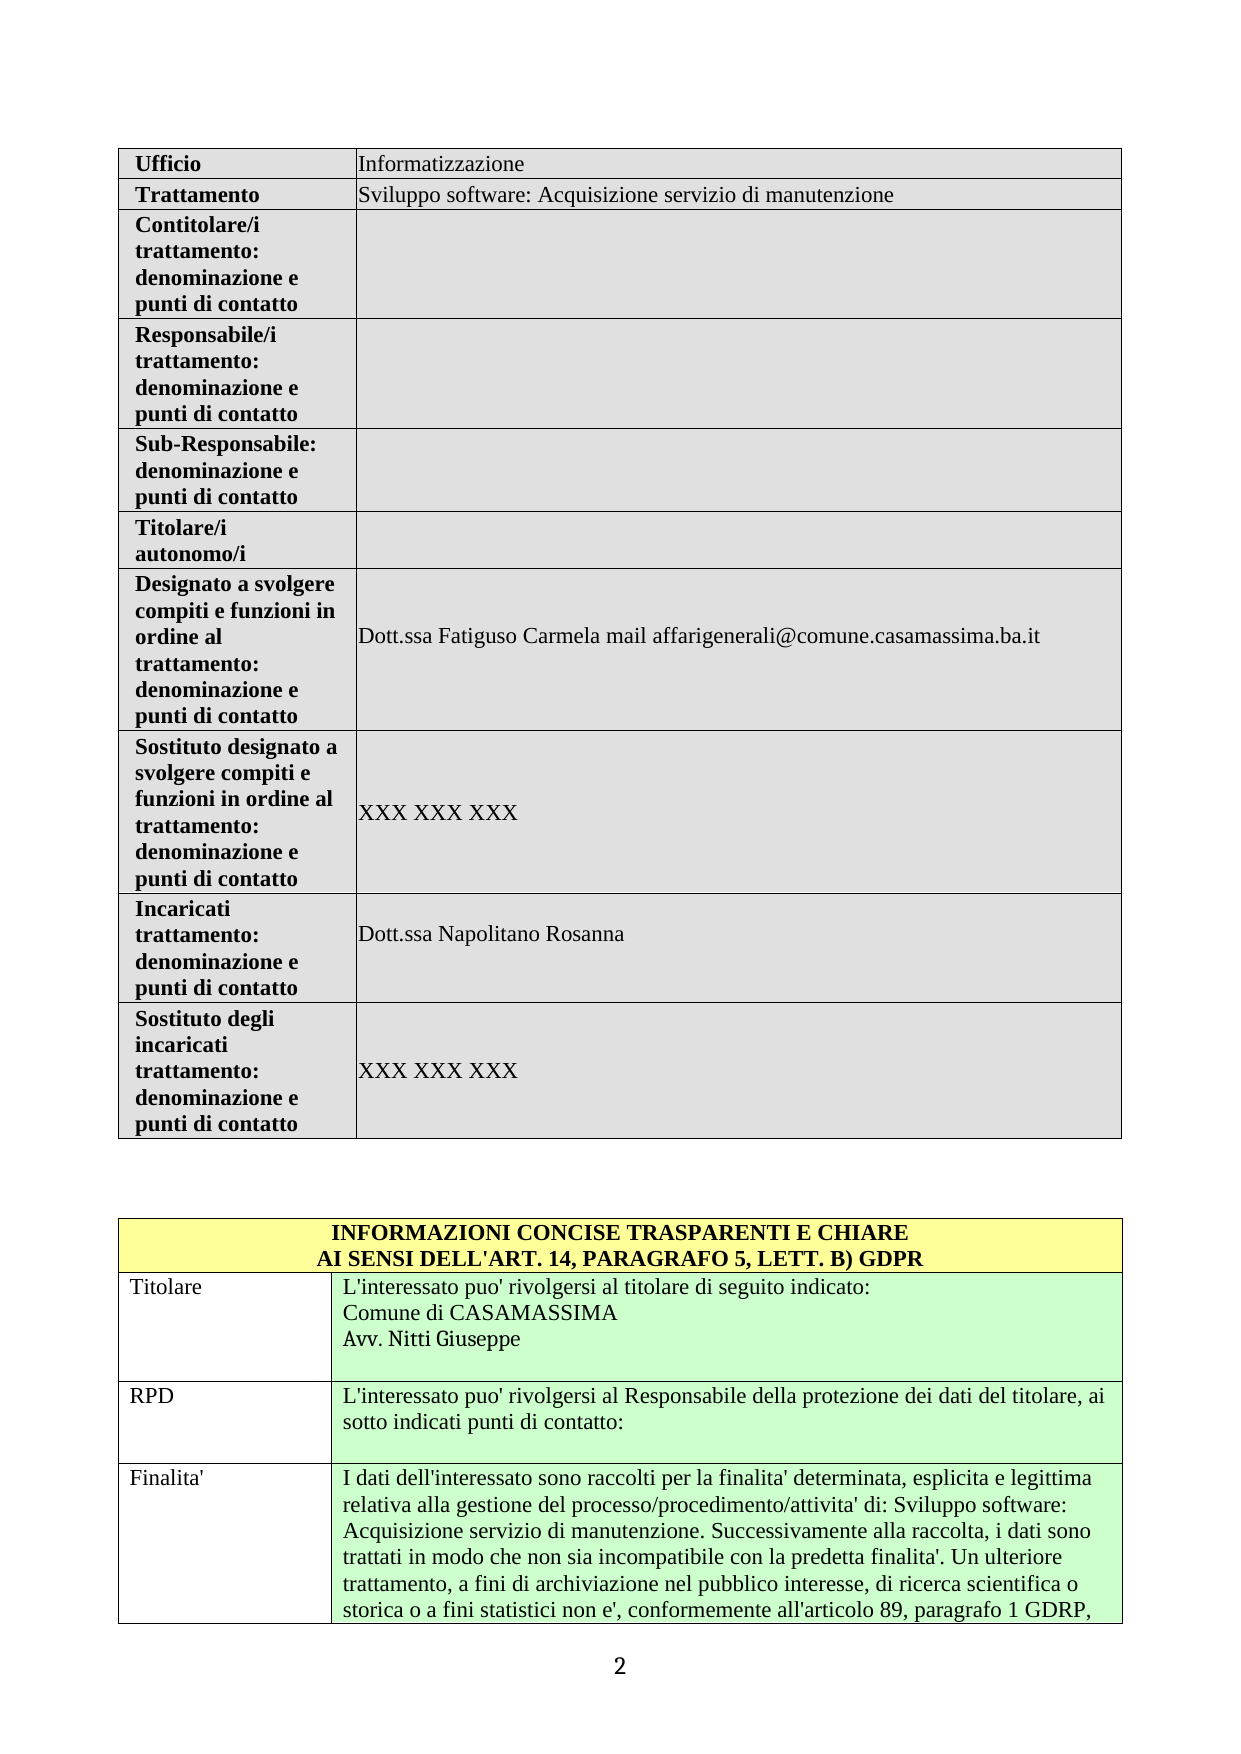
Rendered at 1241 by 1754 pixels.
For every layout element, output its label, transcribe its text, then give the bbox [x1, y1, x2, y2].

table_cell Dott.ssa Fatiguso Carmela mail affarigenerali@comune.casamassima.ba.it [357, 569, 1121, 730]
table_cell [357, 429, 1121, 511]
table_cell Trattamento [119, 179, 356, 209]
table_cell [357, 210, 1121, 318]
table_cell Sostituto degli incaricati trattamento: denominazione e punti di contatto [119, 1003, 356, 1138]
table_cell Sostituto designato a svolgere compiti e funzioni in ordine al trattamento: denominazione e punti di contatto [119, 731, 356, 892]
table_header INFORMAZIONI CONCISE TRASPARENTI E CHIARE AI SENSI DELL'ART. 14, PARAGRAFO 5, LETT. B) GDPR [119, 1219, 1122, 1272]
table_cell Dott.ssa Napolitano Rosanna [357, 894, 1121, 1002]
table_cell [357, 319, 1121, 428]
table_cell Titolare [119, 1273, 331, 1381]
table_cell Designato a svolgere compiti e funzioni in ordine al trattamento: denominazione e punti di contatto [119, 569, 356, 730]
table_cell Responsabile/i trattamento: denominazione e punti di contatto [119, 319, 356, 428]
table_cell L'interessato puo' rivolgersi al titolare di seguito indicato: Comune di CASAMASSIMA Avv. Nitti Giuseppe [332, 1273, 1122, 1381]
table_cell L'interessato puo' rivolgersi al Responsabile della protezione dei dati del titolare, ai sotto indicati punti di contatto: [332, 1382, 1122, 1463]
table_cell XXX XXX XXX [357, 1003, 1121, 1138]
table_cell Ufficio [119, 149, 356, 178]
table_cell Titolare/i autonomo/i [119, 512, 356, 568]
table_cell Sviluppo software: Acquisizione servizio di manutenzione [357, 179, 1121, 209]
table_cell Sub-Responsabile: denominazione e punti di contatto [119, 429, 356, 511]
table_cell [357, 512, 1121, 568]
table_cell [332, 1464, 1122, 1622]
table_cell Contitolare/i trattamento: denominazione e punti di contatto [119, 210, 356, 318]
table_cell Incaricati trattamento: denominazione e punti di contatto [119, 894, 356, 1002]
table_cell Finalita' [119, 1464, 331, 1622]
table_cell RPD [119, 1382, 331, 1463]
table_cell Informatizzazione [357, 149, 1121, 178]
table_cell XXX XXX XXX [357, 731, 1121, 892]
